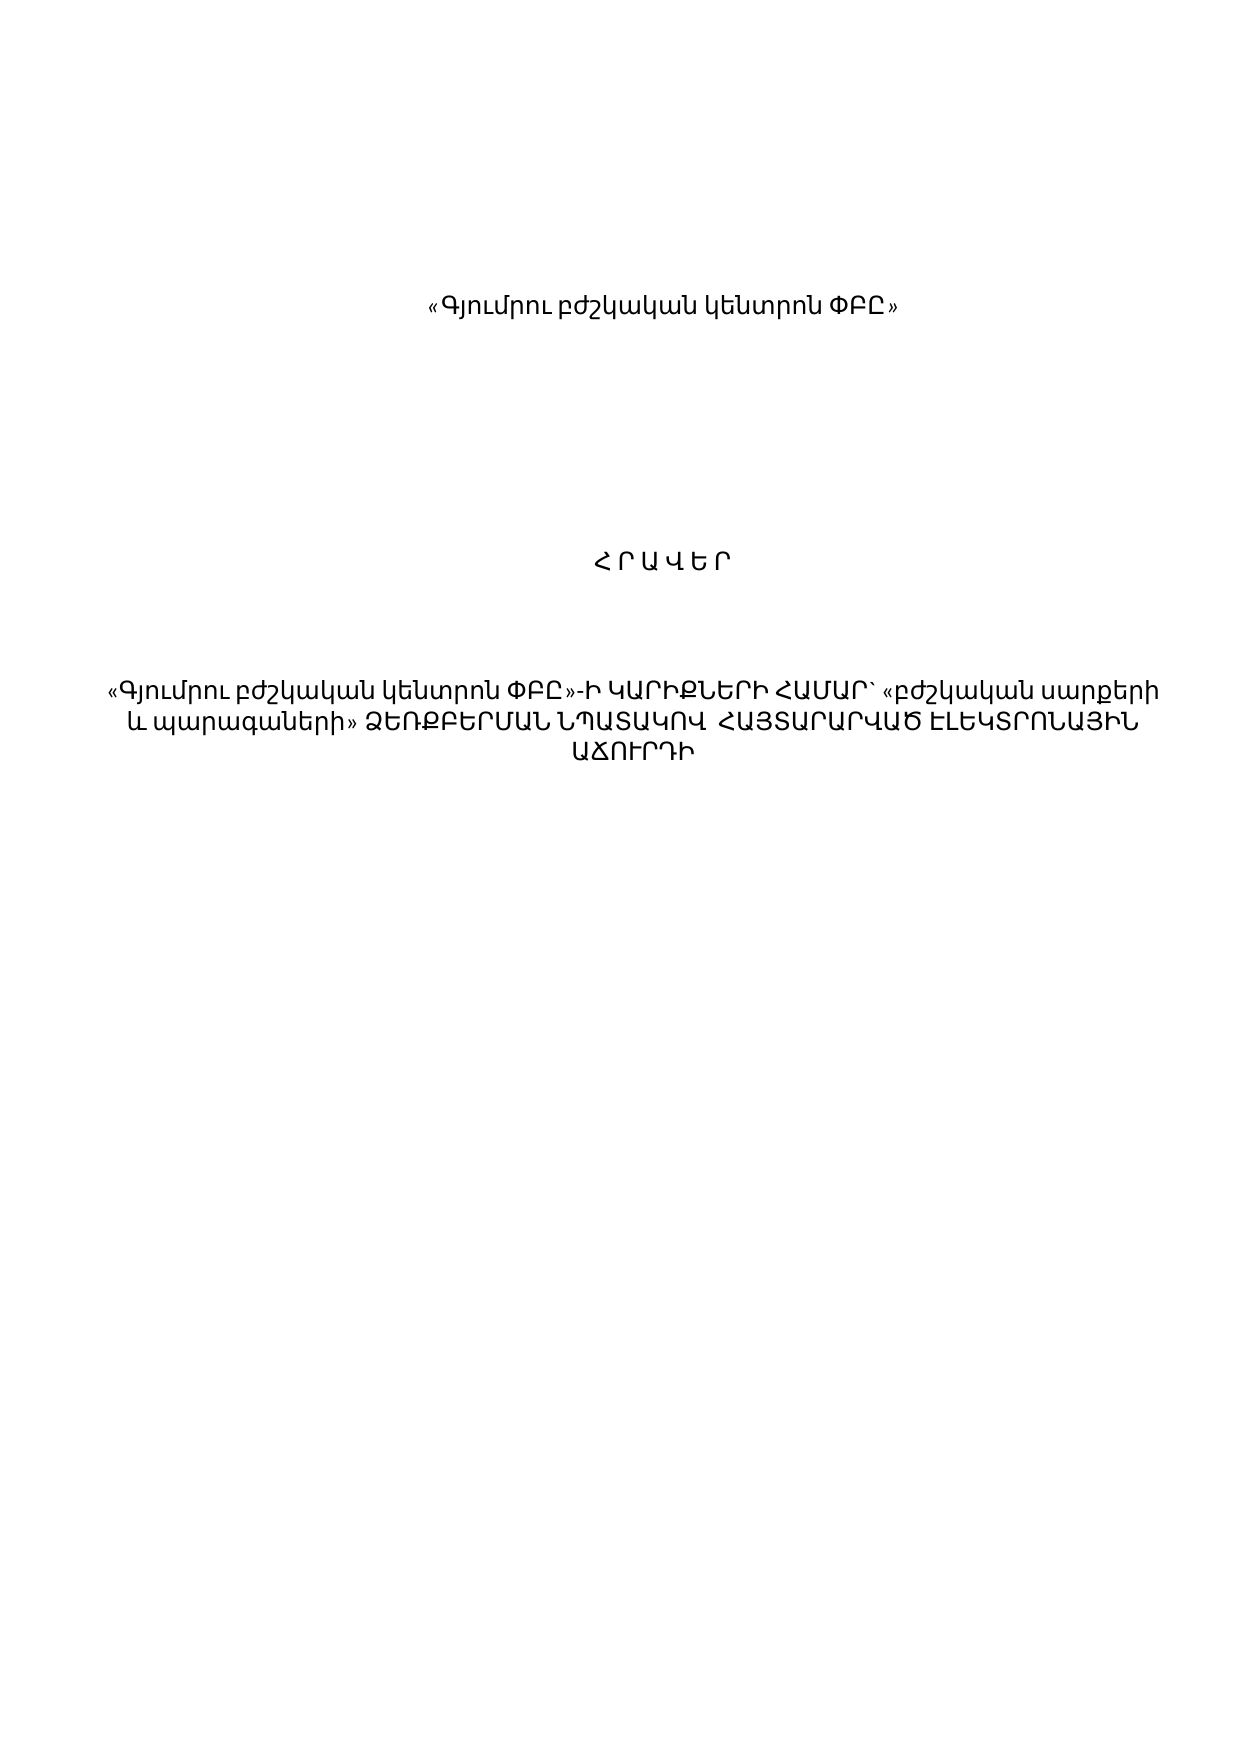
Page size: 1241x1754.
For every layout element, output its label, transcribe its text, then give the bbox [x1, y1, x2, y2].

text « Գյումրու բժշկական կենտրոն ՓԲԸ» [94, 290, 1172, 321]
text Հ Ր Ա Վ Ե Ր [94, 546, 1172, 577]
text «Գյումրու բժշկական կենտրոն ՓԲԸ»-Ի ԿԱՐԻՔՆԵՐԻ ՀԱՄԱՐ` «բժշկական սարքերի և պարագաների» ՁԵՌՔԲԵՐՄԱՆ ՆՊԱՏԱԿՈՎ ՀԱՅՏԱՐԱՐՎԱԾ ԷԼԵԿՏՐՈՆԱՅԻՆ ԱՃՈՒՐԴԻ [94, 676, 1172, 767]
